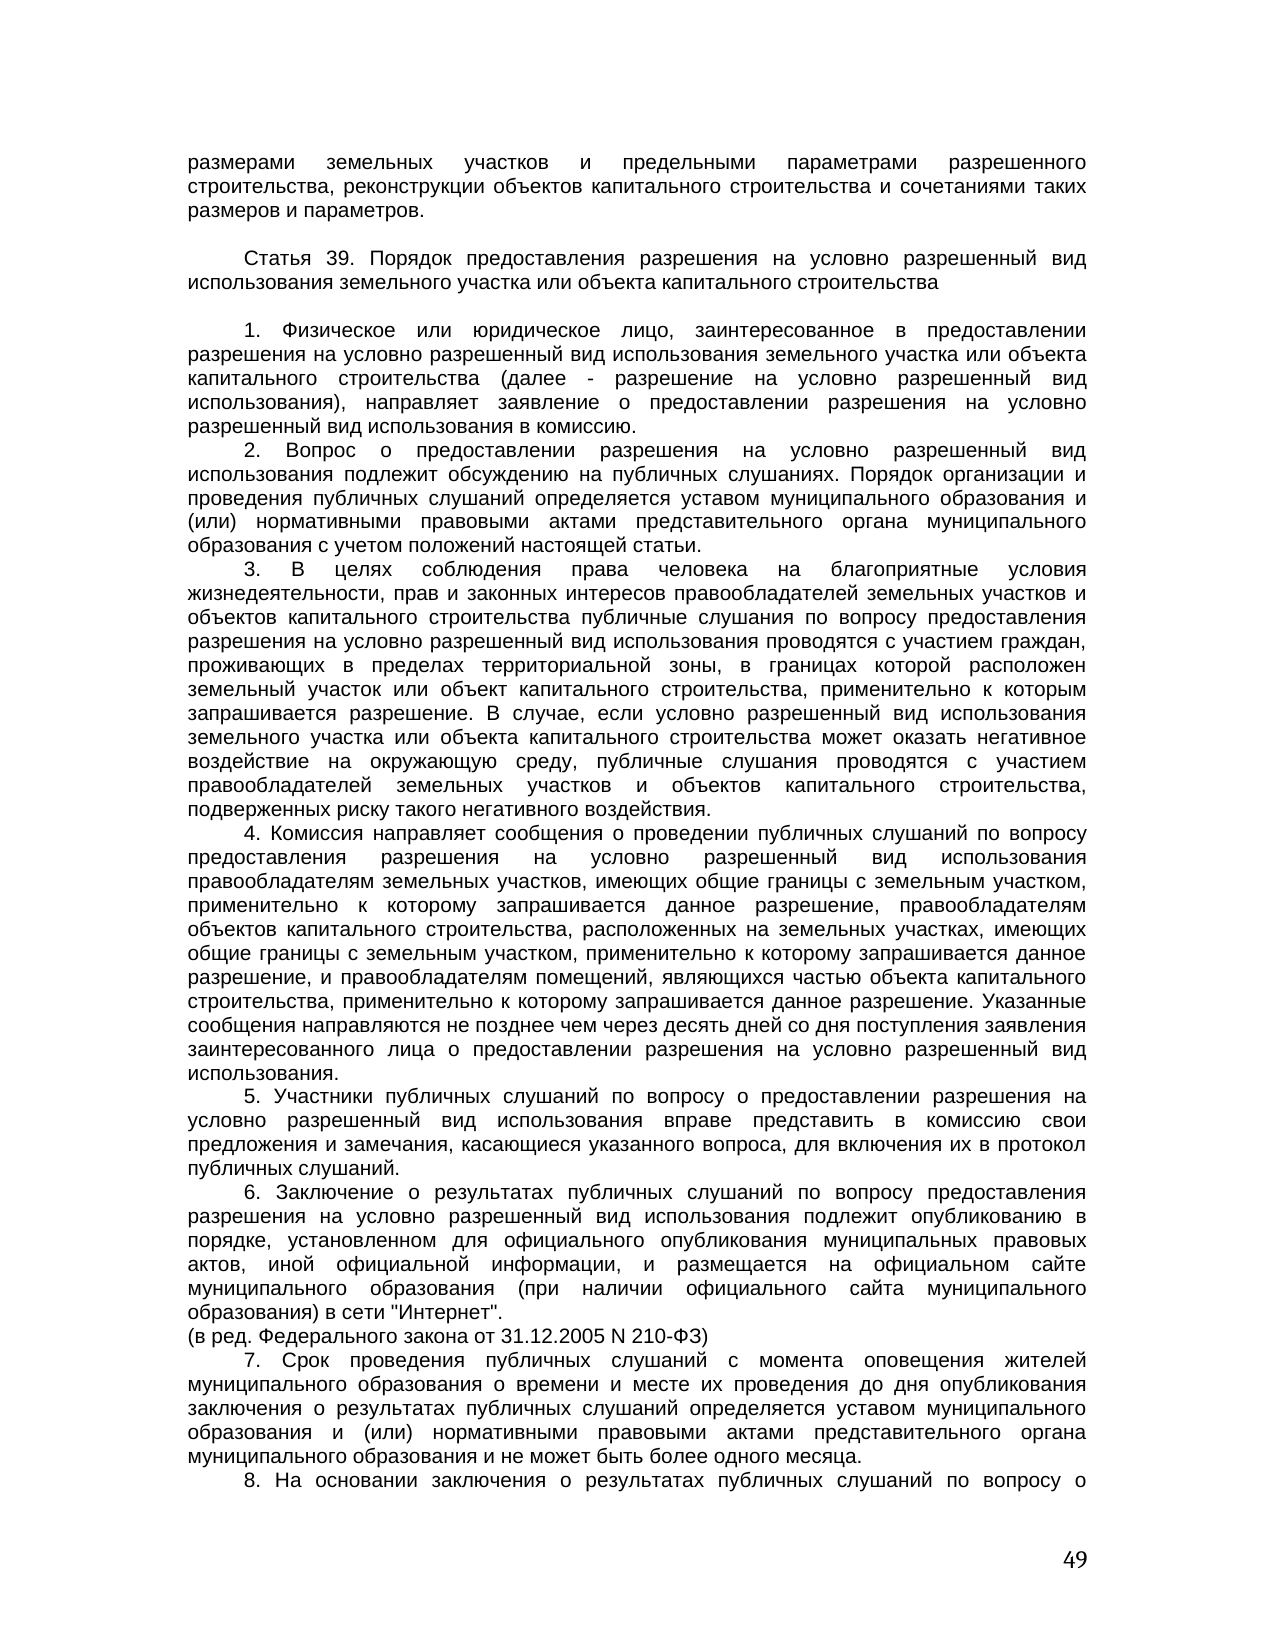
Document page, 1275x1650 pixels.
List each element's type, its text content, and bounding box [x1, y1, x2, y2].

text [187, 150, 1087, 222]
text 5. Участники публичных слушаний по вопросу о предоставлении разрешения на условно разрешенный вид использования вправе представить в комиссию свои предложения и замечания, касающиеся указанного вопроса, для включения их в протокол публичных слушаний. [187, 1084, 1087, 1180]
text (в ред. Федерального закона от 31.12.2005 N 210-ФЗ) [187, 1324, 1087, 1348]
text 4. Комиссия направляет сообщения о проведении публичных слушаний по вопросу предоставления разрешения на условно разрешенный вид использования правообладателям земельных участков, имеющих общие границы с земельным участком, применительно к которому запрашивается данное разрешение, правообладателям объектов капитального строительства, расположенных на земельных участках, имеющих общие границы с земельным участком, применительно к которому запрашивается данное разрешение, и правообладателям помещений, являющихся частью объекта капитального строительства, применительно к которому запрашивается данное разрешение. Указанные сообщения направляются не позднее чем через десять дней со дня поступления заявления заинтересованного лица о предоставлении разрешения на условно разрешенный вид использования. [187, 821, 1087, 1084]
text Статья 39. Порядок предоставления разрешения на условно разрешенный вид использования земельного участка или объекта капитального строительства [187, 246, 1087, 294]
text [187, 1468, 1087, 1492]
text 2. Вопрос о предоставлении разрешения на условно разрешенный вид использования подлежит обсуждению на публичных слушаниях. Порядок организации и проведения публичных слушаний определяется уставом муниципального образования и (или) нормативными правовыми актами представительного органа муниципального образования с учетом положений настоящей статьи. [187, 437, 1087, 557]
text 1. Физическое или юридическое лицо, заинтересованное в предоставлении разрешения на условно разрешенный вид использования земельного участка или объекта капитального строительства (далее - разрешение на условно разрешенный вид использования), направляет заявление о предоставлении разрешения на условно разрешенный вид использования в комиссию. [187, 318, 1087, 437]
text 6. Заключение о результатах публичных слушаний по вопросу предоставления разрешения на условно разрешенный вид использования подлежит опубликованию в порядке, установленном для официального опубликования муниципальных правовых актов, иной официальной информации, и размещается на официальном сайте муниципального образования (при наличии официального сайта муниципального образования) в сети "Интернет". [187, 1180, 1087, 1324]
text 3. В целях соблюдения права человека на благоприятные условия жизнедеятельности, прав и законных интересов правообладателей земельных участков и объектов капитального строительства публичные слушания по вопросу предоставления разрешения на условно разрешенный вид использования проводятся с участием граждан, проживающих в пределах территориальной зоны, в границах которой расположен земельный участок или объект капитального строительства, применительно к которым запрашивается разрешение. В случае, если условно разрешенный вид использования земельного участка или объекта капитального строительства может оказать негативное воздействие на окружающую среду, публичные слушания проводятся с участием правообладателей земельных участков и объектов капитального строительства, подверженных риску такого негативного воздействия. [187, 557, 1087, 821]
text 7. Срок проведения публичных слушаний с момента оповещения жителей муниципального образования о времени и месте их проведения до дня опубликования заключения о результатах публичных слушаний определяется уставом муниципального образования и (или) нормативными правовыми актами представительного органа муниципального образования и не может быть более одного месяца. [187, 1348, 1087, 1468]
